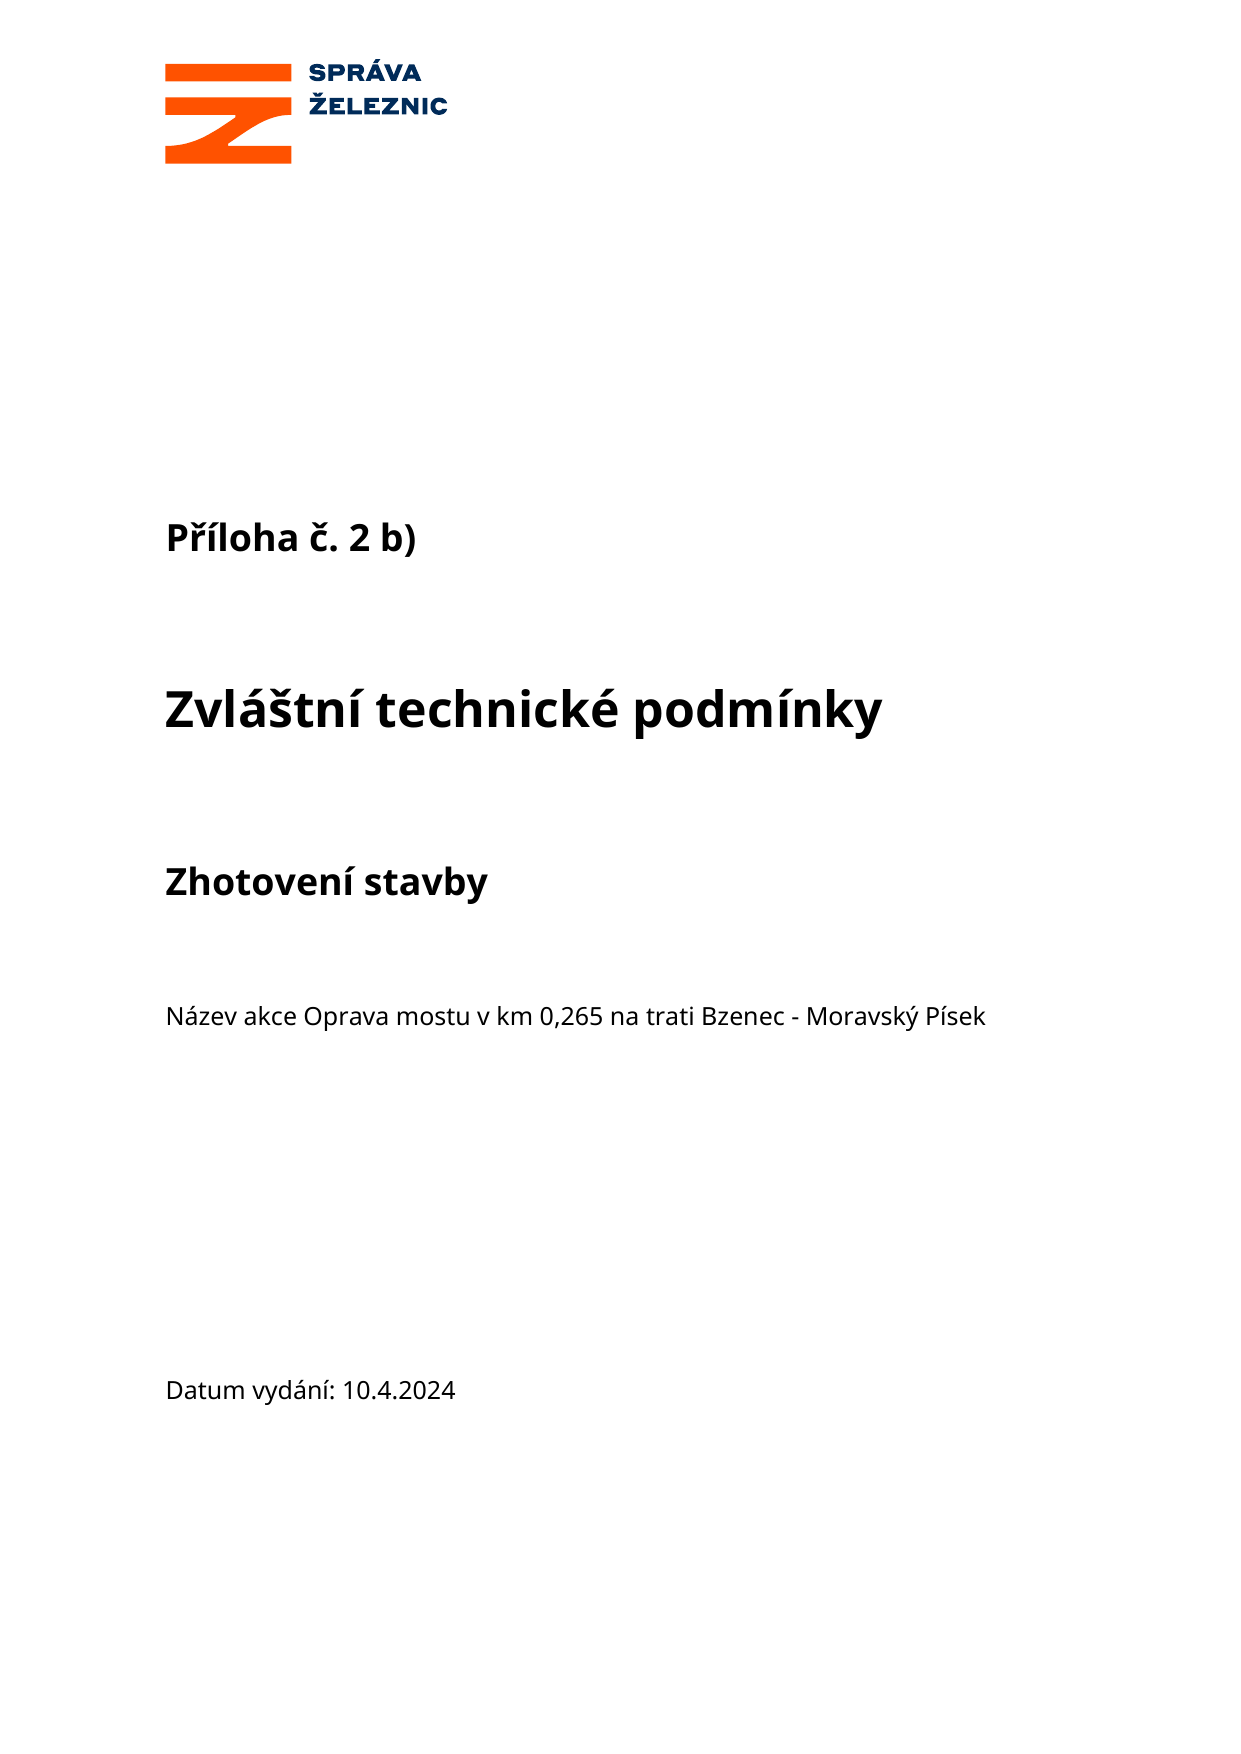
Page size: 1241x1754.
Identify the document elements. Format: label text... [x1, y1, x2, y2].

text Zhotovení stavby [165, 855, 1075, 906]
text Datum vydání: 10.4.2024 [165, 1373, 1075, 1407]
text Zvláštní technické podmínky [165, 674, 1075, 742]
text Příloha č. 2 b) [165, 512, 1075, 563]
